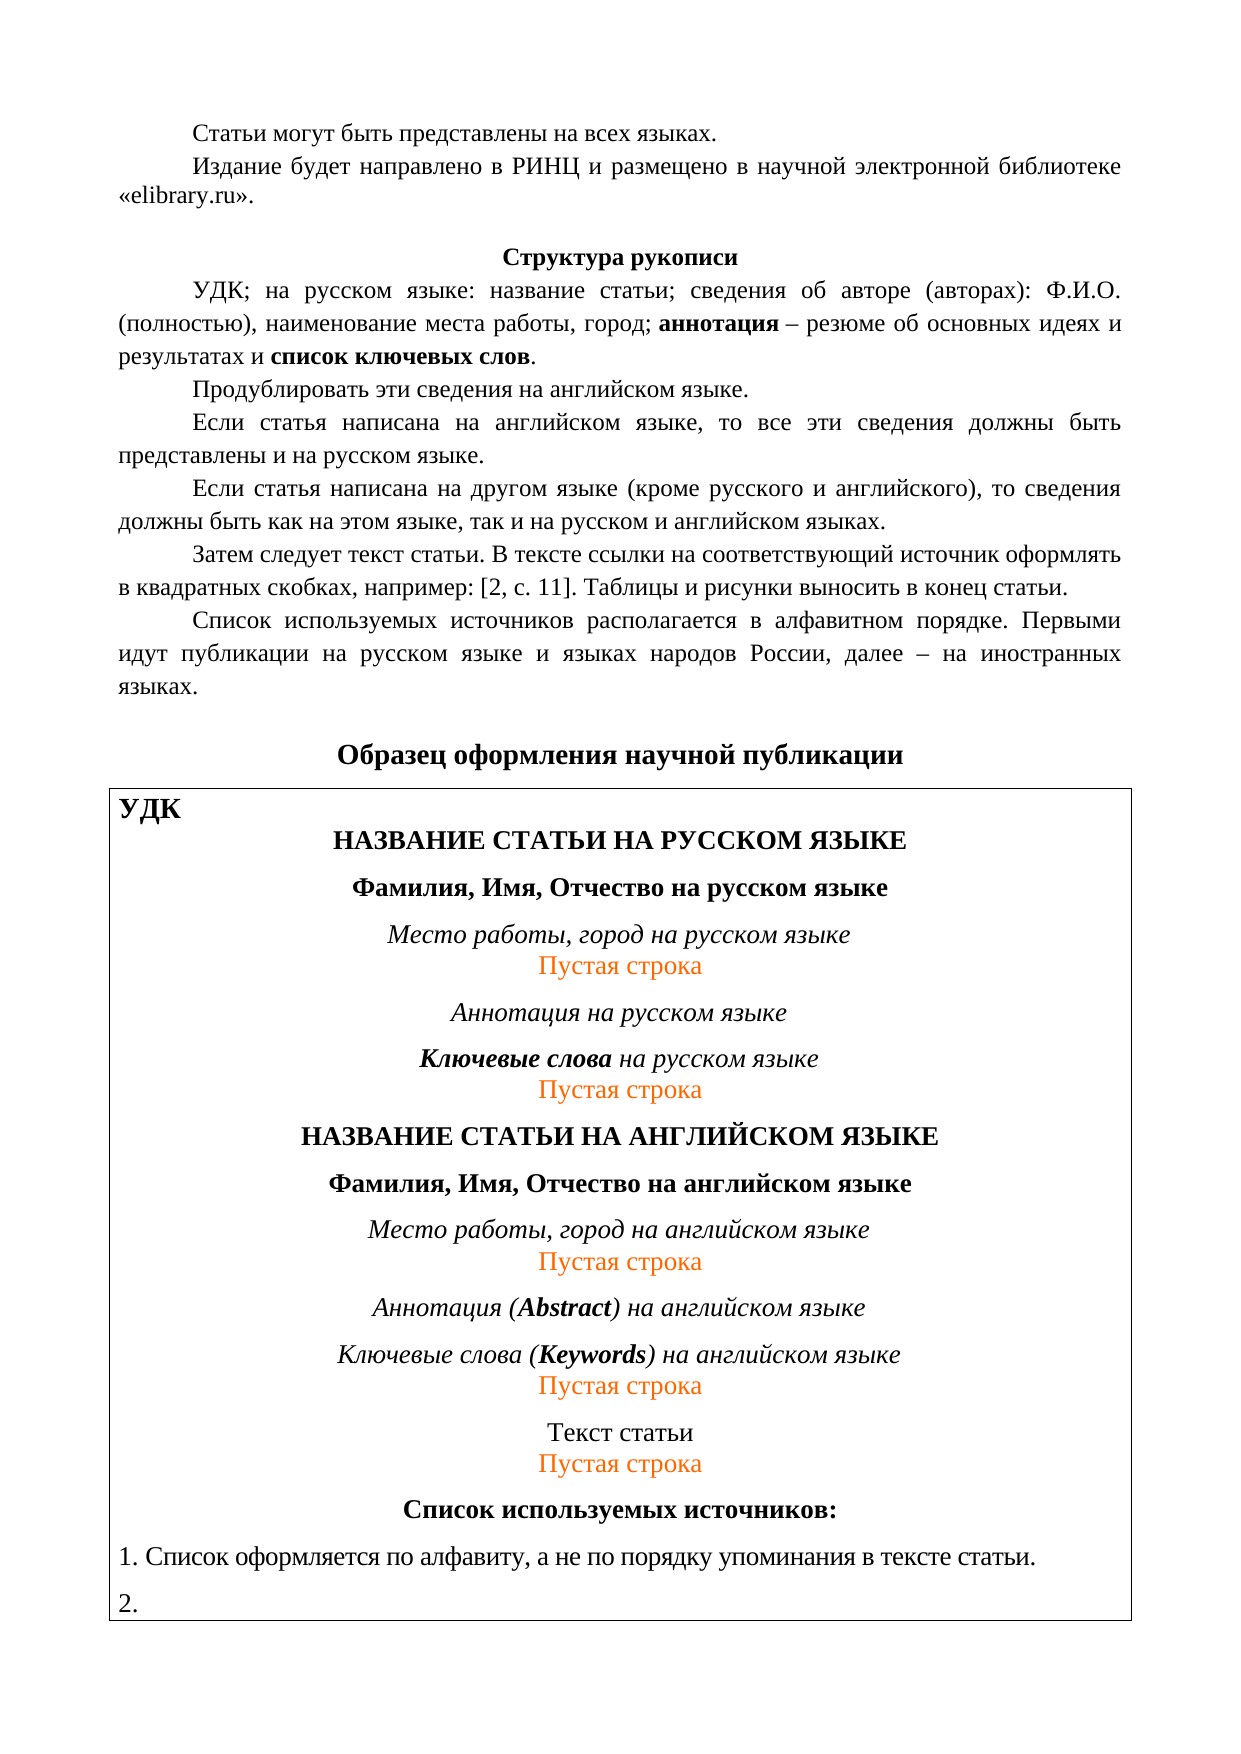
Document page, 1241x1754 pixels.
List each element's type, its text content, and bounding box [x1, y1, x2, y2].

text Пустая строка [118, 1447, 1122, 1478]
text 2. [110, 1584, 1131, 1620]
text Статьи могут быть представлены на всех языках. [118, 118, 1122, 147]
text Пустая строка [118, 1073, 1122, 1104]
text Аннотация (Abstract) на английском языке [110, 1288, 1131, 1322]
text Место работы, город на русском языке [110, 915, 1131, 949]
text Текст статьи [110, 1413, 1131, 1447]
text Список используемых источников: [110, 1490, 1131, 1525]
text Затем следует текст статьи. В тексте ссылки на соответствующий источник оформлять в квадратных скобках, например: [2, с. 11]. Таблицы и рисунки выносить в конец статьи. [118, 539, 1122, 601]
text Пустая строка [118, 1244, 1122, 1276]
text НАЗВАНИЕ СТАТЬИ НА АНГЛИЙСКОМ ЯЗЫКЕ [110, 1117, 1131, 1151]
text УДК; на русском языке: название статьи; сведения об авторе (авторах): Ф.И.О. (полностью), наименование места работы, город; аннотация – резюме об основных идеях и результатах и список ключевых слов. [118, 275, 1122, 369]
text 1. Список оформляется по алфавиту, а не по порядку упоминания в тексте статьи. [110, 1537, 1131, 1571]
text Если статья написана на английском языке, то все эти сведения должны быть представлены и на русском языке. [118, 407, 1122, 468]
text Место работы, город на английском языке [110, 1210, 1131, 1244]
text Издание будет направлено в РИНЦ и размещено в научной электронной библиотеке «elibrary.ru». [118, 151, 1122, 209]
text Пустая строка [118, 1369, 1122, 1400]
text Фамилия, Имя, Отчество на русском языке [110, 868, 1131, 902]
text Ключевые слова на русском языке [110, 1039, 1131, 1073]
text Если статья написана на другом языке (кроме русского и английского), то сведения должны быть как на этом языке, так и на русском и английском языках. [118, 473, 1122, 534]
text Фамилия, Имя, Отчество на английском языке [110, 1164, 1131, 1198]
text Продублировать эти сведения на английском языке. [118, 374, 1122, 402]
text НАЗВАНИЕ СТАТЬИ НА РУССКОМ ЯЗЫКЕ [118, 824, 1122, 856]
text Ключевые слова (Keywords) на английском языке [110, 1335, 1131, 1369]
text Пустая строка [118, 949, 1122, 980]
text Образец оформления научной публикации [118, 737, 1122, 771]
text Список используемых источников располагается в алфавитном порядке. Первыми идут публикации на русском языке и языках народов России, далее – на иностранных языках. [118, 605, 1122, 700]
text Аннотация на русском языке [110, 992, 1131, 1027]
text УДК [110, 789, 1131, 824]
text Структура рукописи [118, 242, 1122, 270]
